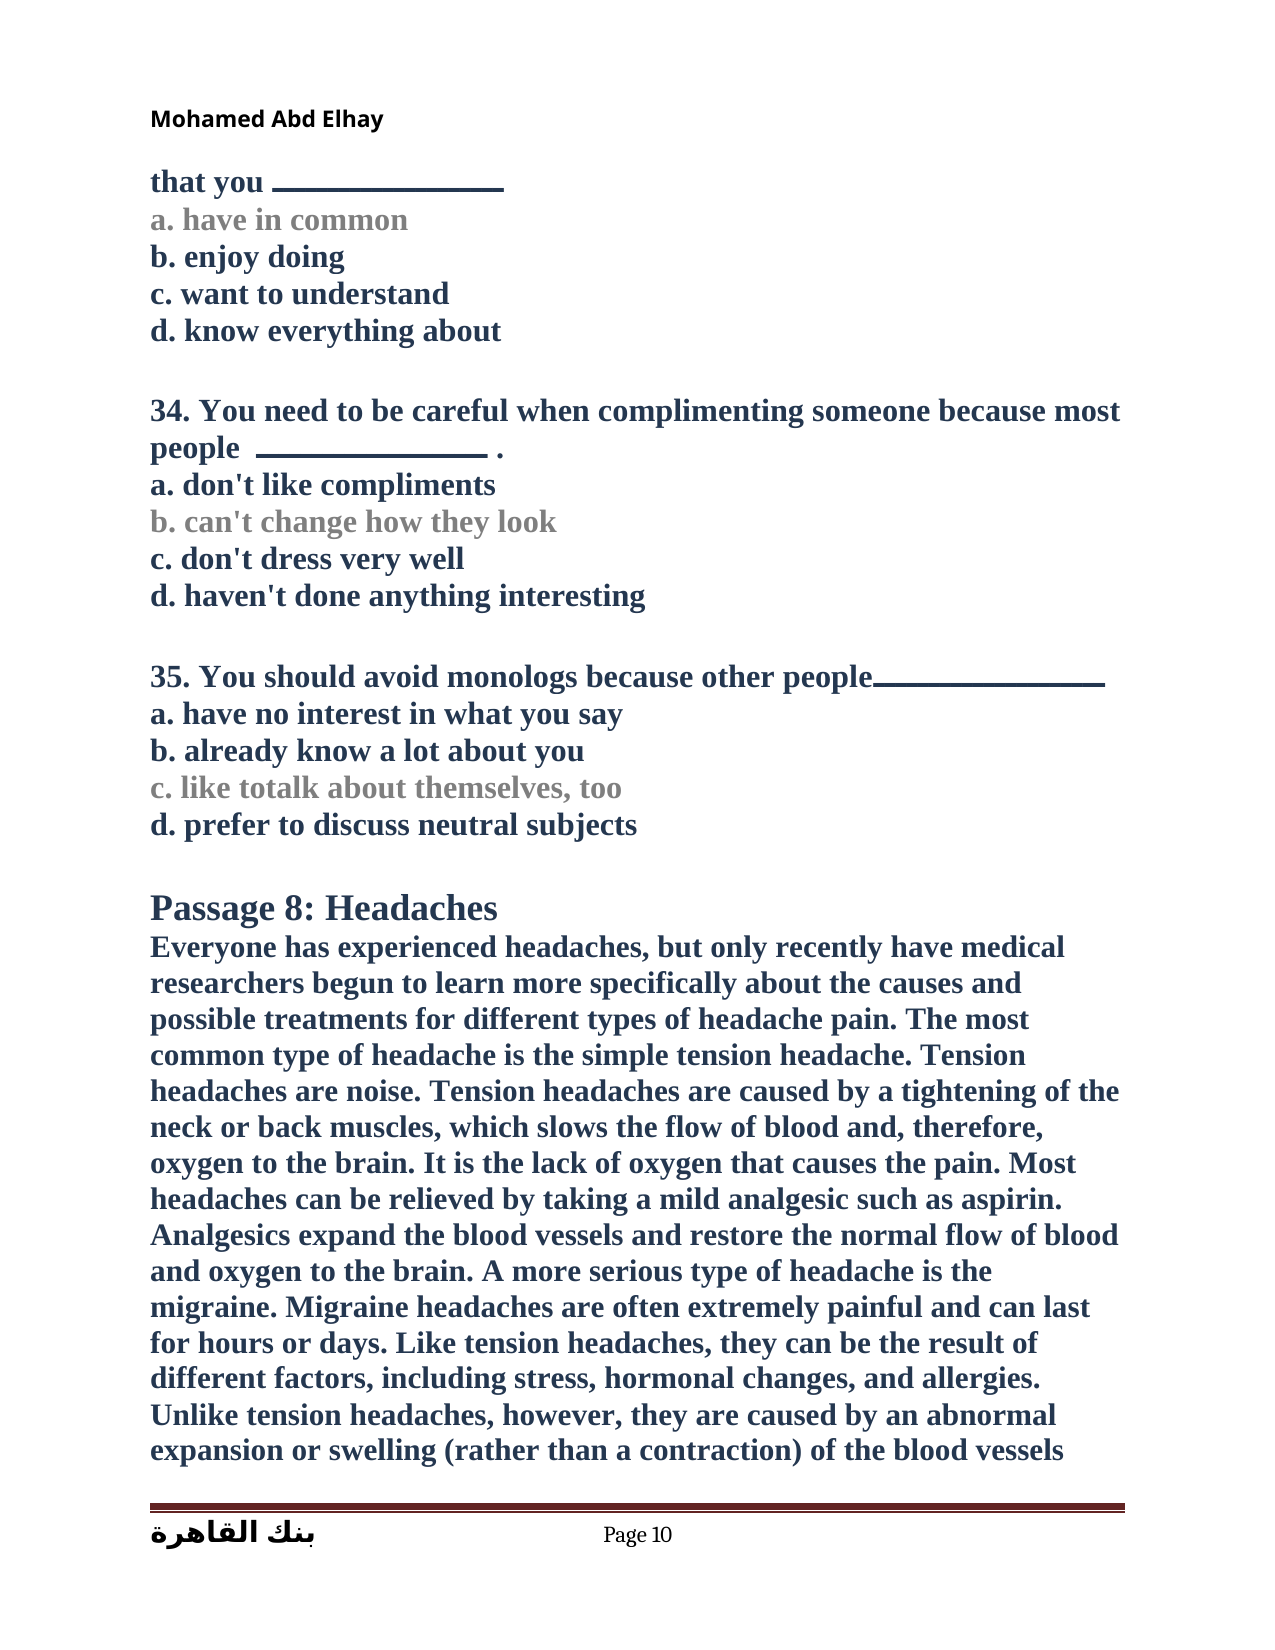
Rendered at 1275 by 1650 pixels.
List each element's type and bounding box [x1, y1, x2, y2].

text [150, 163, 1125, 1468]
